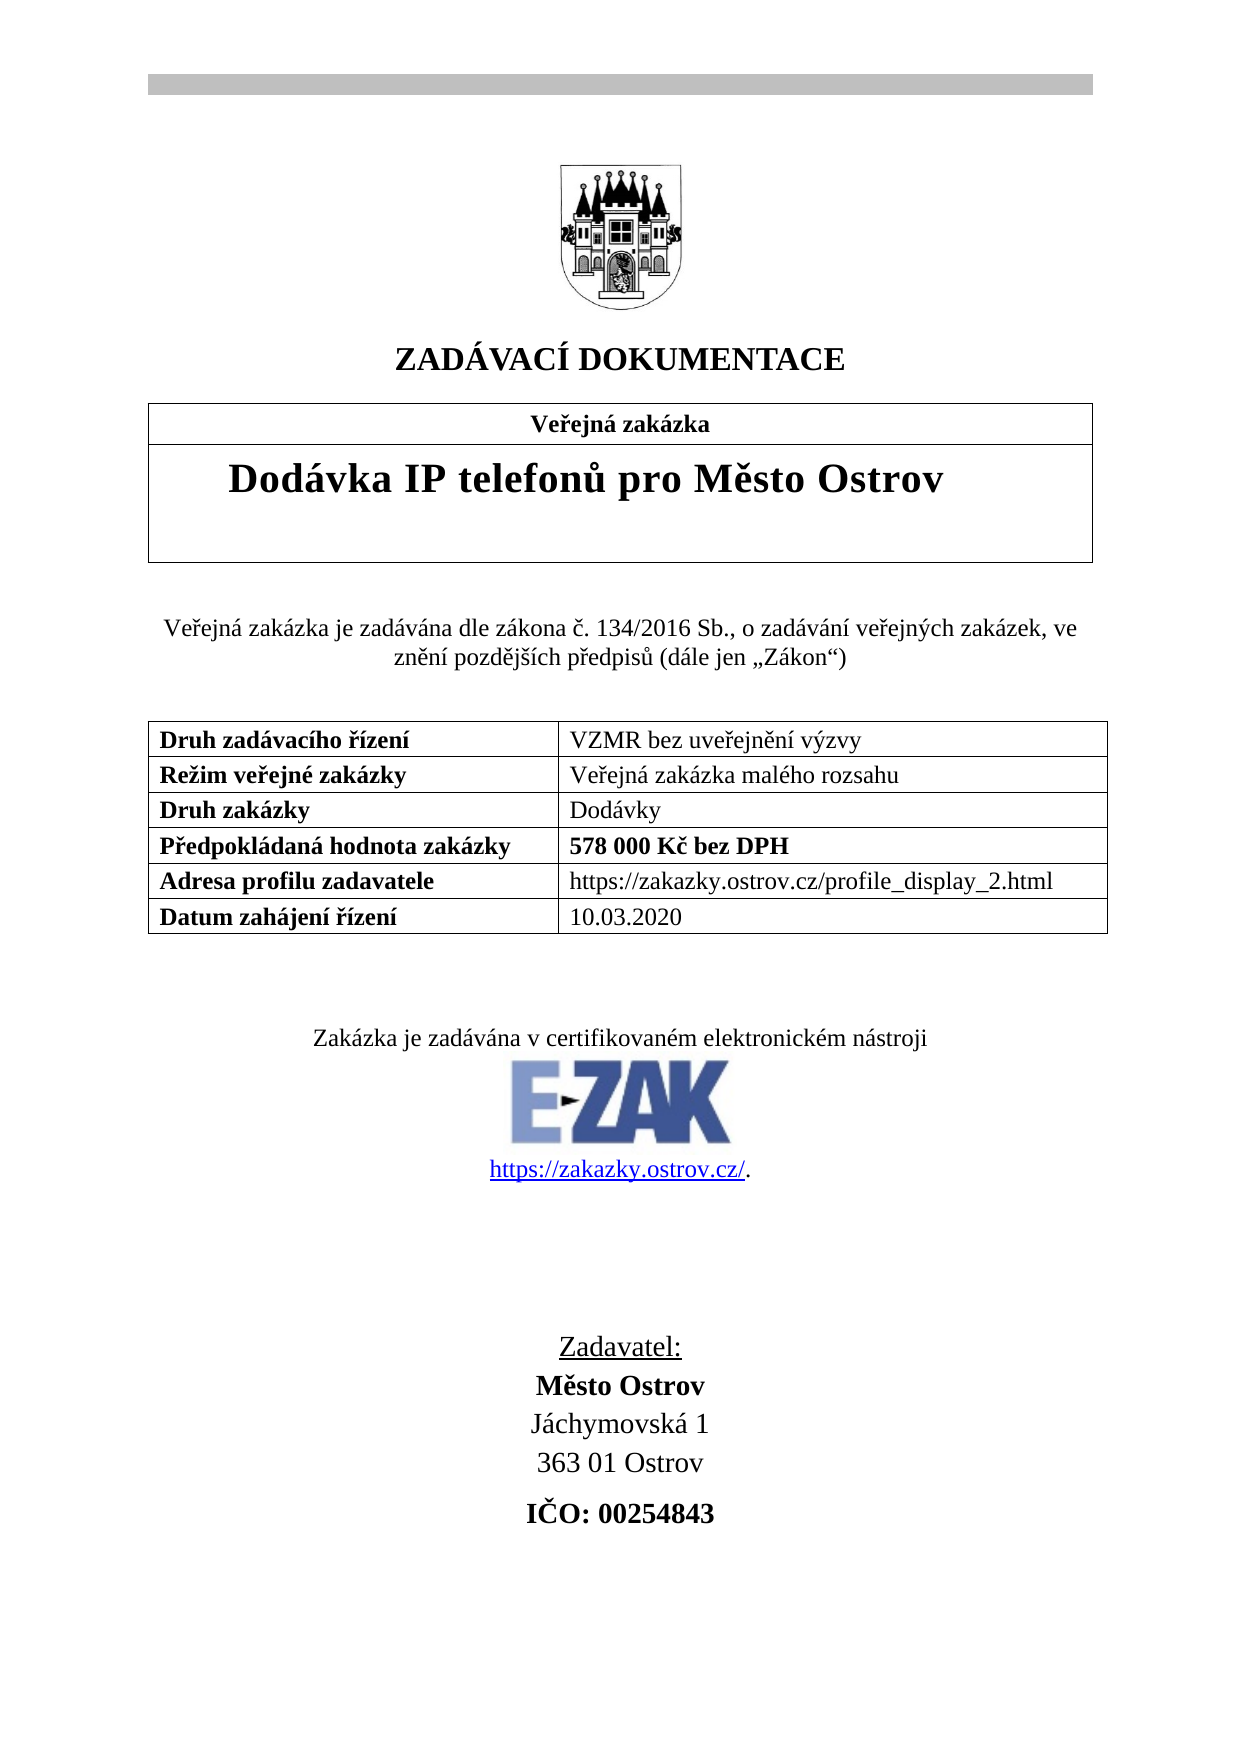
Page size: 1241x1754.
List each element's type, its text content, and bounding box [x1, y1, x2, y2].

table_cell Dodávky [559, 793, 1107, 827]
table_cell Dodávka IP telefonů pro Město Ostrov [149, 445, 1092, 562]
picture [552, 158, 689, 315]
table_cell 10.03.2020 [559, 899, 1107, 933]
table_header Druh zadávacího řízení [149, 722, 558, 756]
picture [503, 1051, 738, 1155]
text https://zakazky.ostrov.cz/. [148, 1154, 1093, 1183]
table_header Veřejná zakázka [149, 404, 1092, 444]
text Město Ostrov Jáchymovská 1 363 01 Ostrov [148, 1368, 1093, 1478]
table_cell Veřejná zakázka malého rozsahu [559, 757, 1107, 792]
table_cell Adresa profilu zadavatele [149, 864, 558, 898]
text Veřejná zakázka je zadávána dle zákona č. 134/2016 Sb., o zadávání veřejných zakázek, ve znění pozdějších předpisů (dále jen „Zákon“) [148, 613, 1093, 671]
text Zakázka je zadávána v certifikovaném elektronickém nástroji [148, 1023, 1093, 1052]
table_cell 578 000 Kč bez DPH [559, 828, 1107, 862]
table_cell Datum zahájení řízení [149, 899, 558, 933]
text IČO: 00254843 [148, 1496, 1093, 1529]
table_cell https://zakazky.ostrov.cz/profile_display_2.html [559, 864, 1107, 898]
text ZADÁVACÍ DOKUMENTACE [148, 339, 1093, 378]
table_cell Předpokládaná hodnota zakázky [149, 828, 558, 862]
table_cell Druh zakázky [149, 793, 558, 827]
table_header VZMR bez uveřejnění výzvy [559, 722, 1107, 756]
text Zadavatel: [148, 1329, 1093, 1363]
table_cell Režim veřejné zakázky [149, 757, 558, 792]
